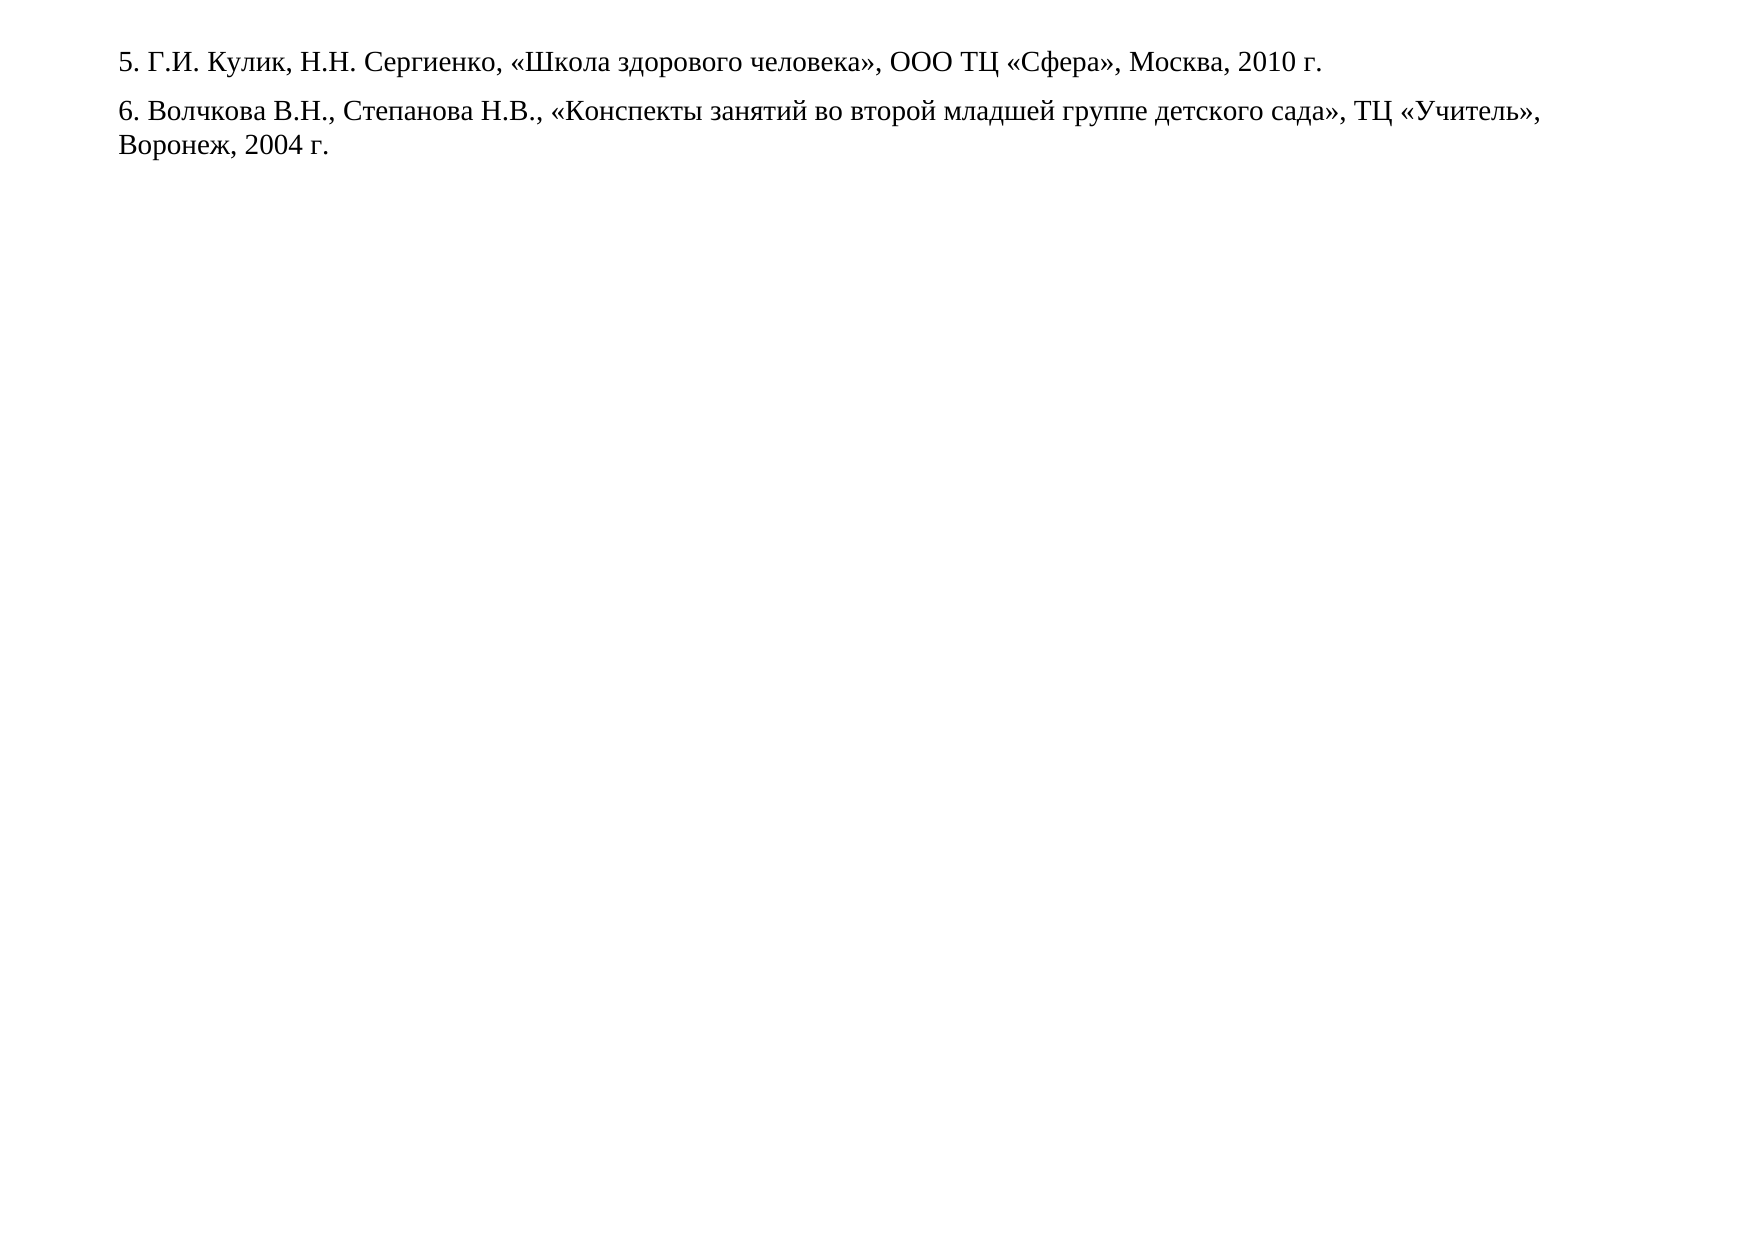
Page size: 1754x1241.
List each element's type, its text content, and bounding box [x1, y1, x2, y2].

text 6. Волчкова В.Н., Степанова Н.В., «Конспекты занятий во второй младшей группе детского сада», ТЦ «Учитель», Воронеж, 2004 г. [118, 93, 1636, 161]
text 5. Г.И. Кулик, Н.Н. Сергиенко, «Школа здорового человека», ООО ТЦ «Сфера», Москва, 2010 г. [118, 44, 1636, 78]
